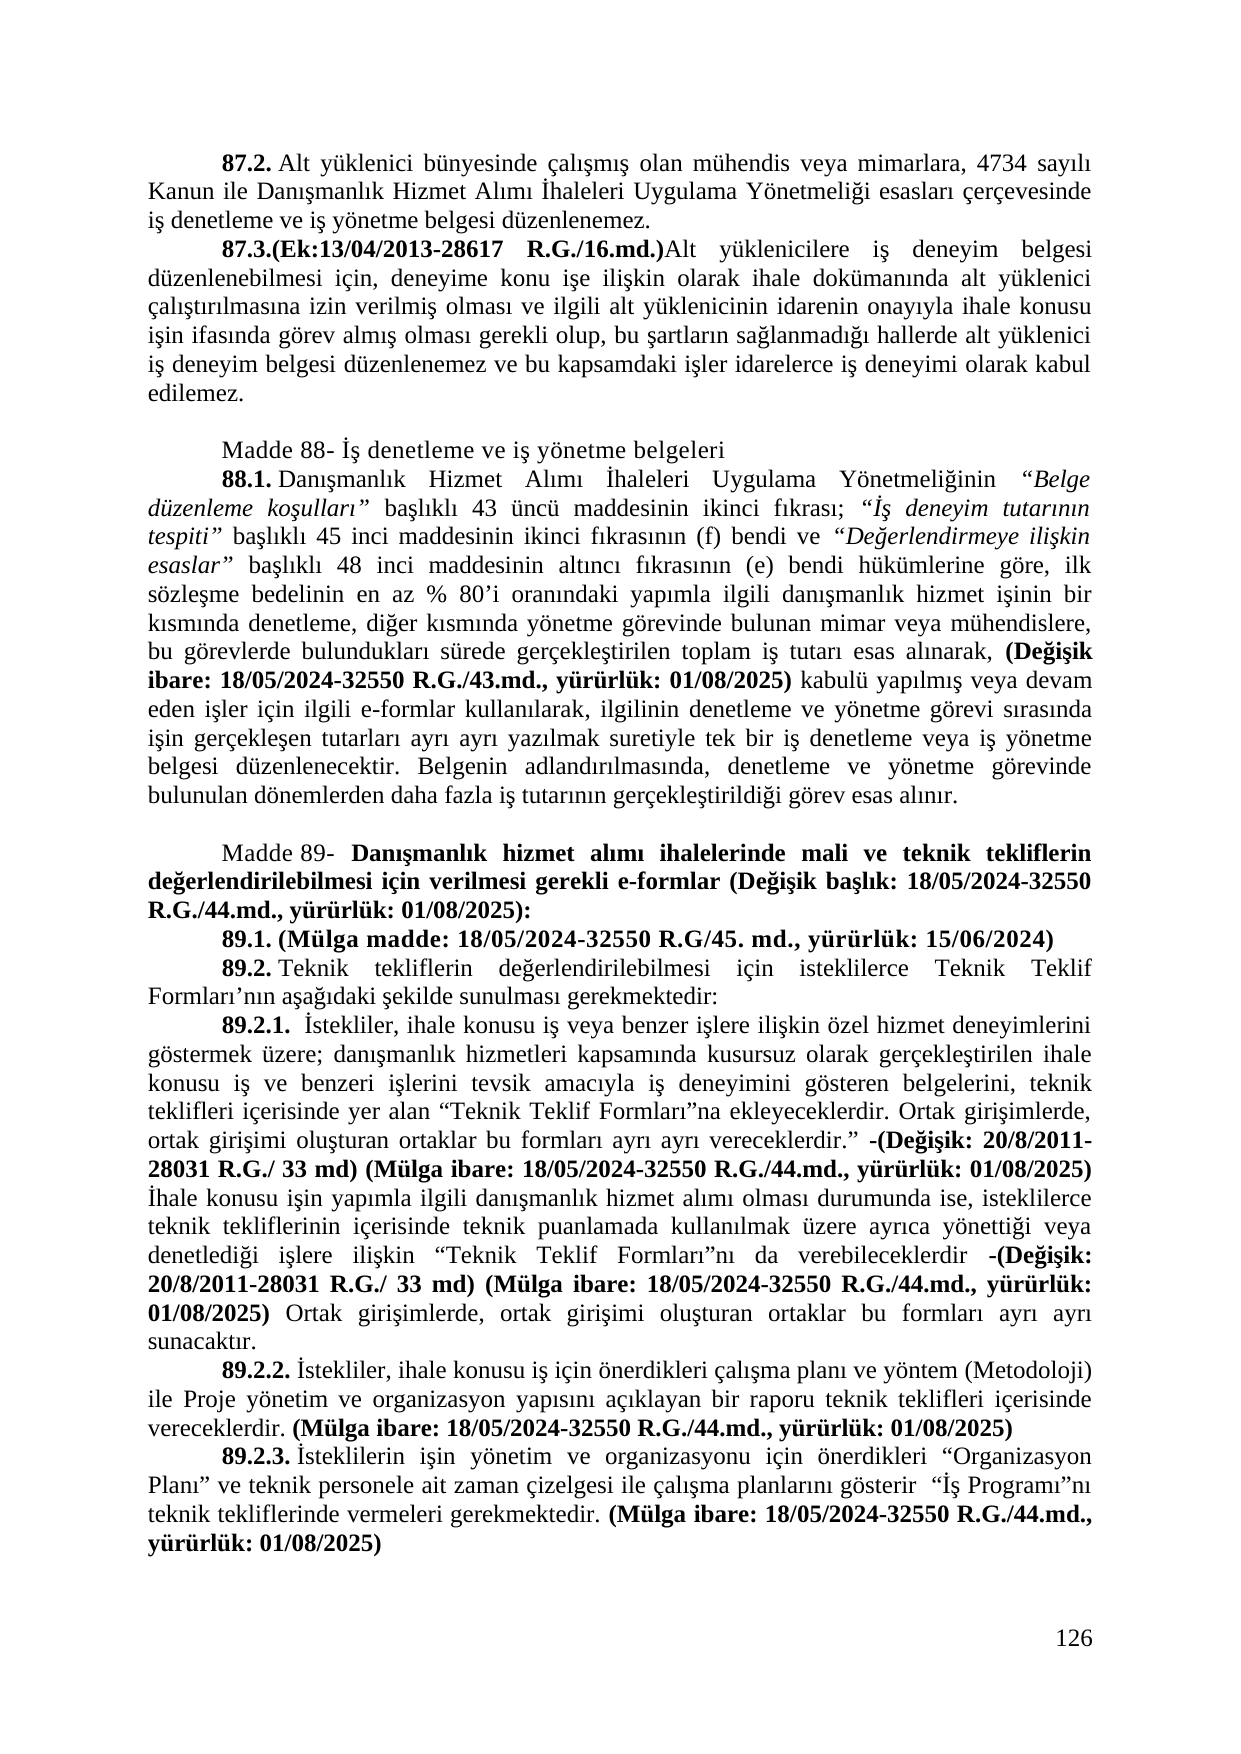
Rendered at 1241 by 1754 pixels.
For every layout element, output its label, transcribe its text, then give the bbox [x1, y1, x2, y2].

text 89.1. (Mülga madde: 18/05/2024-32550 R.G/45. md., yürürlük: 15/06/2024) [148, 924, 1092, 953]
text 89.2. Teknik tekliflerin değerlendirilebilmesi için isteklilerce Teknik Teklif Formları’nın aşağıdaki şekilde sunulması gerekmektedir: [148, 953, 1092, 1010]
subtitle Madde 88- İş denetleme ve iş yönetme belgeleri [148, 435, 1092, 464]
text 88.1. Danışmanlık Hizmet Alımı İhaleleri Uygulama Yönetmeliğinin “Belge düzenleme koşulları” başlıklı 43 üncü maddesinin ikinci fıkrası; “İş deneyim tutarının tespiti” başlıklı 45 inci maddesinin ikinci fıkrasının (f) bendi ve “Değerlendirmeye ilişkin esaslar” başlıklı 48 inci maddesinin altıncı fıkrasının (e) bendi hükümlerine göre, ilk sözleşme bedelinin en az % 80’i oranındaki yapımla ilgili danışmanlık hizmet işinin bir kısmında denetleme, diğer kısmında yönetme görevinde bulunan mimar veya mühendislere, bu görevlerde bulundukları sürede gerçekleştirilen toplam iş tutarı esas alınarak, (Değişik ibare: 18/05/2024-32550 R.G./43.md., yürürlük: 01/08/2025) kabulü yapılmış veya devam eden işler için ilgili e-formlar kullanılarak, ilgilinin denetleme ve yönetme görevi sırasında işin gerçekleşen tutarları ayrı ayrı yazılmak suretiyle tek bir iş denetleme veya iş yönetme belgesi düzenlenecektir. Belgenin adlandırılmasında, denetleme ve yönetme görevinde bulunulan dönemlerden daha fazla iş tutarının gerçekleştirildiği görev esas alınır. [148, 464, 1092, 809]
text 87.2. Alt yüklenici bünyesinde çalışmış olan mühendis veya mimarlara, 4734 sayılı Kanun ile Danışmanlık Hizmet Alımı İhaleleri Uygulama Yönetmeliği esasları çerçevesinde iş denetleme ve iş yönetme belgesi düzenlenemez. [148, 148, 1092, 234]
text 89.2.1. İstekliler, ihale konusu iş veya benzer işlere ilişkin özel hizmet deneyimlerini göstermek üzere; danışmanlık hizmetleri kapsamında kusursuz olarak gerçekleştirilen ihale konusu iş ve benzeri işlerini tevsik amacıyla iş deneyimini gösteren belgelerini, teknik teklifleri içerisinde yer alan “Teknik Teklif Formları”na ekleyeceklerdir. Ortak girişimlerde, ortak girişimi oluşturan ortaklar bu formları ayrı ayrı vereceklerdir.” -(Değişik: 20/8/2011-28031 R.G./ 33 md) (Mülga ibare: 18/05/2024-32550 R.G./44.md., yürürlük: 01/08/2025) İhale konusu işin yapımla ilgili danışmanlık hizmet alımı olması durumunda ise, isteklilerce teknik tekliflerinin içerisinde teknik puanlamada kullanılmak üzere ayrıca yönettiği veya denetlediği işlere ilişkin “Teknik Teklif Formları”nı da verebileceklerdir -(Değişik: 20/8/2011-28031 R.G./ 33 md) (Mülga ibare: 18/05/2024-32550 R.G./44.md., yürürlük: 01/08/2025) Ortak girişimlerde, ortak girişimi oluşturan ortaklar bu formları ayrı ayrı sunacaktır. [148, 1010, 1092, 1355]
text 89.2.2. İstekliler, ihale konusu iş için önerdikleri çalışma planı ve yöntem (Metodoloji) ile Proje yönetim ve organizasyon yapısını açıklayan bir raporu teknik teklifleri içerisinde vereceklerdir. (Mülga ibare: 18/05/2024-32550 R.G./44.md., yürürlük: 01/08/2025) [148, 1355, 1092, 1441]
text 89.2.3. İsteklilerin işin yönetim ve organizasyonu için önerdikleri “Organizasyon Planı” ve teknik personele ait zaman çizelgesi ile çalışma planlarını gösterir “İş Programı”nı teknik tekliflerinde vermeleri gerekmektedir. (Mülga ibare: 18/05/2024-32550 R.G./44.md., yürürlük: 01/08/2025) [148, 1441, 1092, 1556]
text 87.3.(Ek:13/04/2013-28617 R.G./16.md.)Alt yüklenicilere iş deneyim belgesi düzenlenebilmesi için, deneyime konu işe ilişkin olarak ihale dokümanında alt yüklenici çalıştırılmasına izin verilmiş olması ve ilgili alt yüklenicinin idarenin onayıyla ihale konusu işin ifasında görev almış olması gerekli olup, bu şartların sağlanmadığı hallerde alt yüklenici iş deneyim belgesi düzenlenemez ve bu kapsamdaki işler idarelerce iş deneyimi olarak kabul edilemez. [148, 234, 1092, 406]
subtitle Madde 89- Danışmanlık hizmet alımı ihalelerinde mali ve teknik tekliflerin değerlendirilebilmesi için verilmesi gerekli e-formlar (Değişik başlık: 18/05/2024-32550 R.G./44.md., yürürlük: 01/08/2025): [148, 838, 1092, 924]
